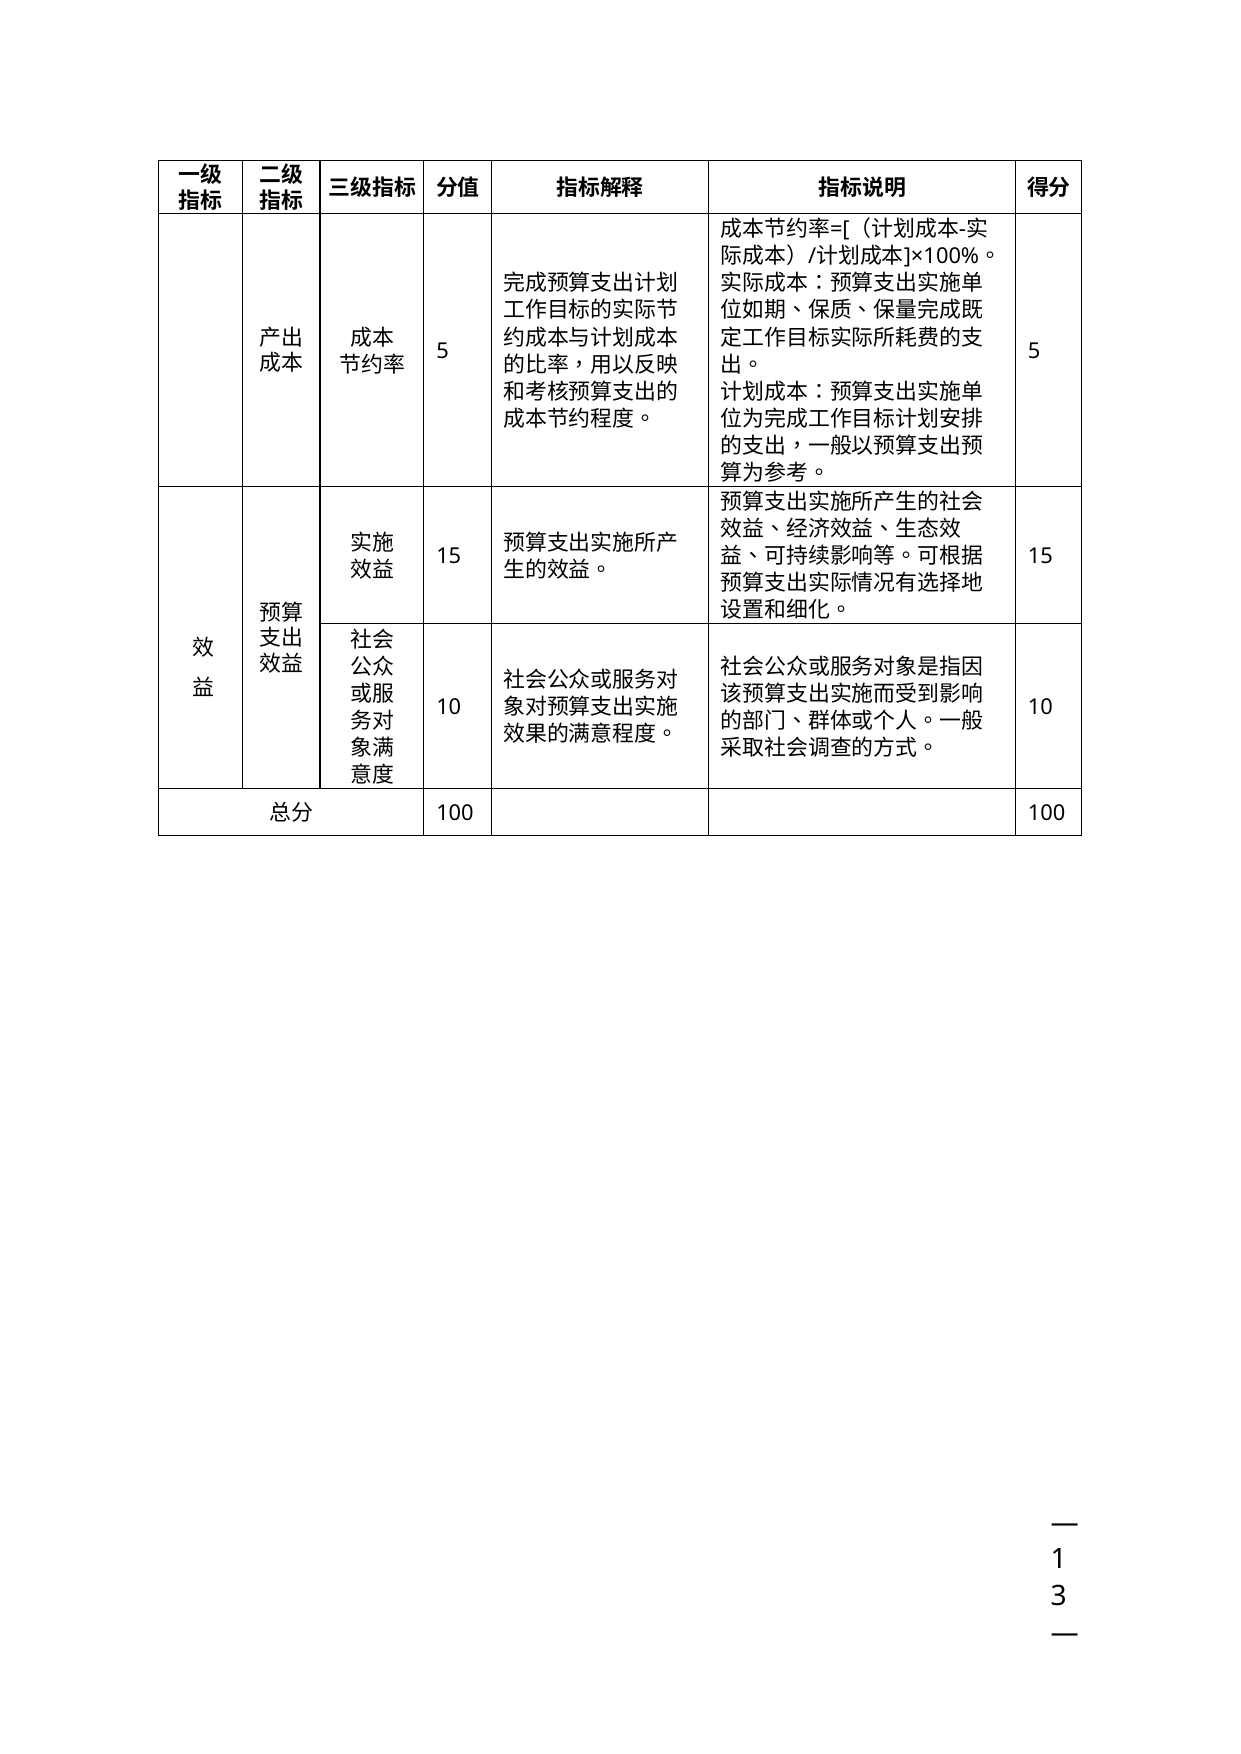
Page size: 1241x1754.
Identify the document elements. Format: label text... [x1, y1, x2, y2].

table_cell 社会公众或服务对象是指因该预算支出实施而受到影响的部门、群体或个人。一般采取社会调查的方式。 [709, 624, 1015, 788]
table_cell 产出 成本 [243, 214, 319, 486]
table_cell [492, 789, 708, 835]
table_header 三级指标 [321, 161, 423, 213]
table_header 分值 [424, 161, 491, 213]
table_cell 总分 [159, 789, 423, 835]
table_cell 100 [424, 789, 491, 835]
table_cell [709, 789, 1015, 835]
table_cell 预算 支出 效益 [243, 487, 319, 788]
table_cell 预算支出实施所产生的效益。 [492, 487, 708, 623]
table_cell 效 益 [159, 487, 242, 788]
table_cell 成本 节约率 [321, 214, 423, 486]
table_cell 5 [1016, 214, 1081, 486]
table_header 一级 指标 [159, 161, 242, 213]
table_header 得分 [1016, 161, 1081, 213]
table_cell 10 [424, 624, 491, 788]
table_cell 社会 公众 或服 务对 象满 意度 [321, 624, 423, 788]
table_header 指标解释 [492, 161, 708, 213]
table_cell 100 [1016, 789, 1081, 835]
table_cell 预算支出实施所产生的社会效益、经济效益、生态效益、可持续影响等。可根据预算支出实际情况有选择地设置和细化。 [709, 487, 1015, 623]
table_cell 15 [1016, 487, 1081, 623]
table_header 二级 指标 [243, 161, 319, 213]
table_cell 社会公众或服务对象对预算支出实施效果的满意程度。 [492, 624, 708, 788]
table_cell 15 [424, 487, 491, 623]
table_cell 成本节约率=[（计划成本-实际成本）/计划成本]×100%。 实际成本：预算支出实施单位如期、保质、保量完成既定工作目标实际所耗费的支出。 计划成本：预算支出实施单位为完成工作目标计划安排的支出，一般以预算支出预算为参考。 [709, 214, 1015, 486]
table_cell 实施 效益 [321, 487, 423, 623]
table_header 指标说明 [709, 161, 1015, 213]
table_cell 10 [1016, 624, 1081, 788]
table_cell 完成预算支出计划工作目标的实际节约成本与计划成本的比率，用以反映和考核预算支出的成本节约程度。 [492, 214, 708, 486]
table_cell 5 [424, 214, 491, 486]
